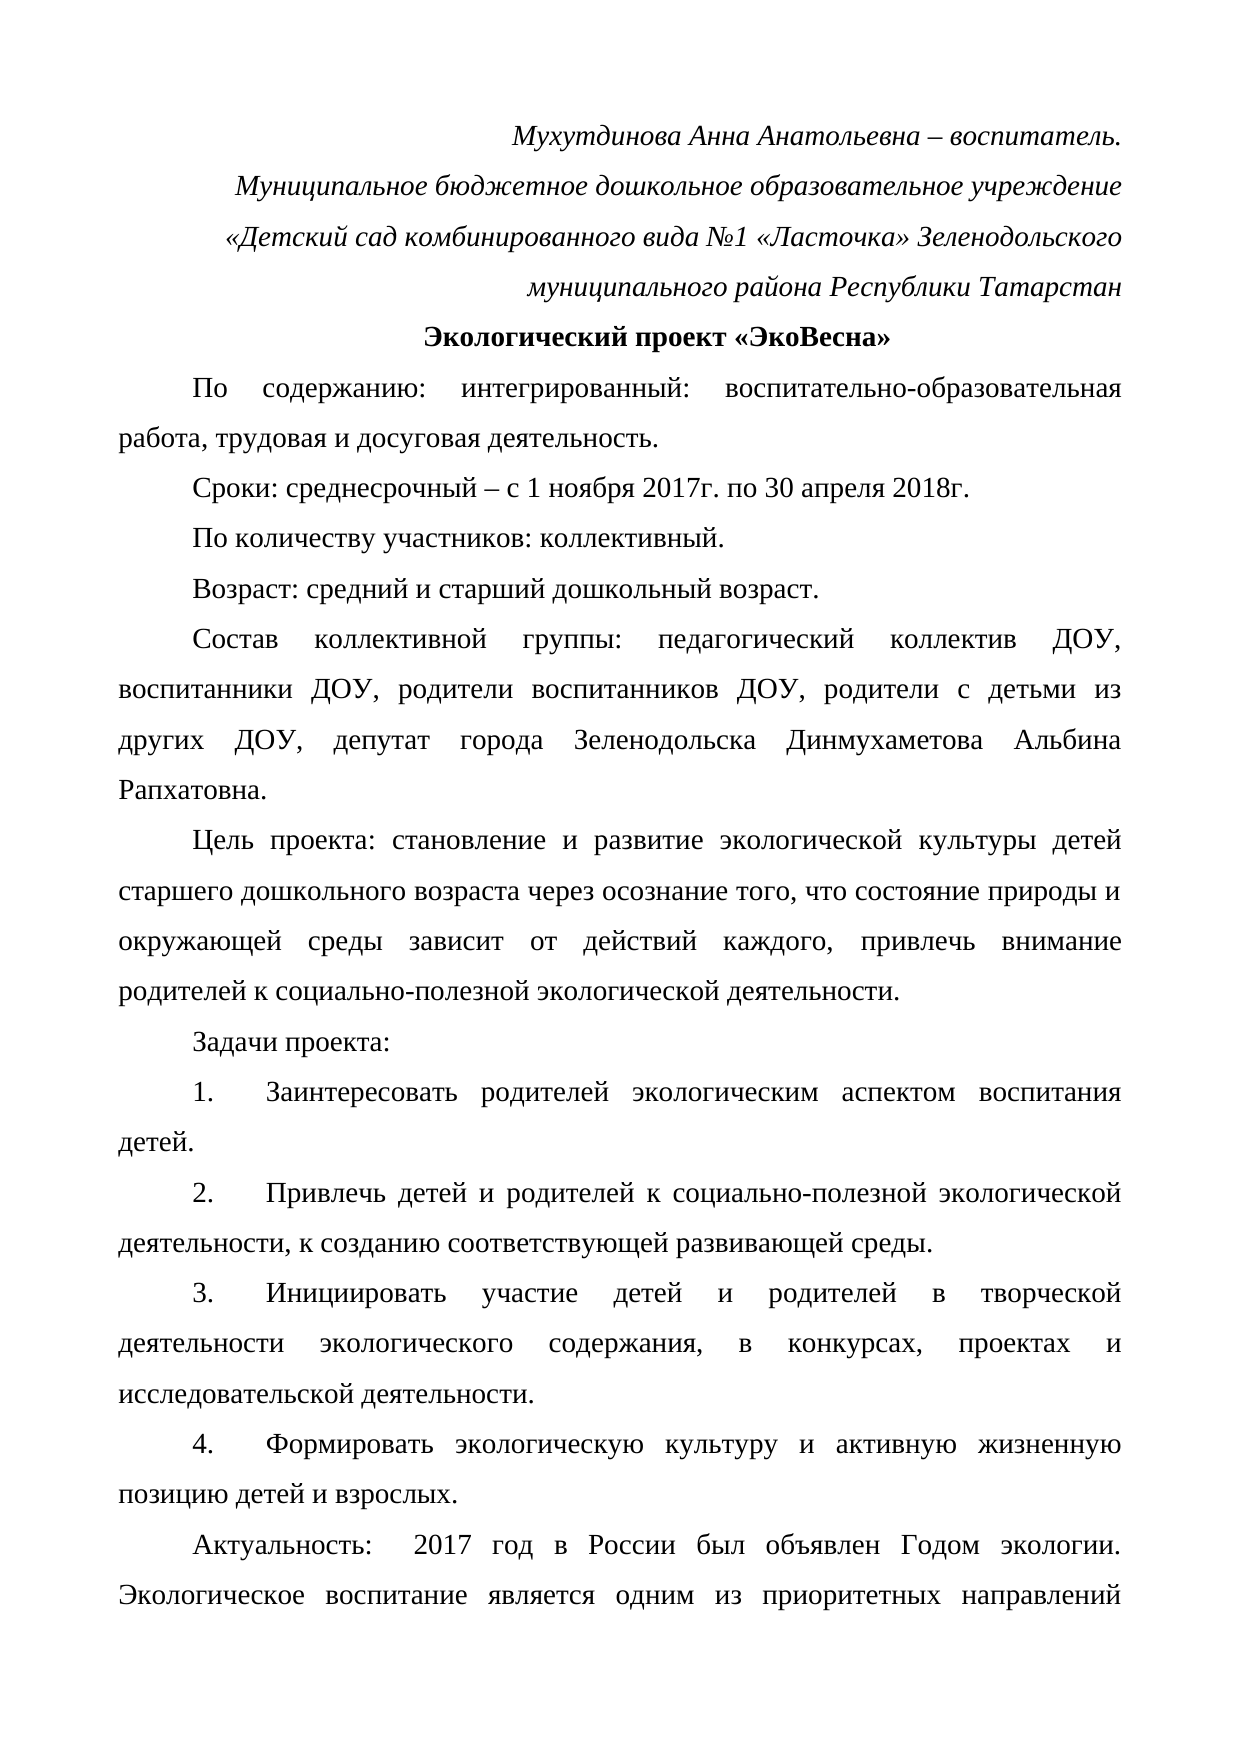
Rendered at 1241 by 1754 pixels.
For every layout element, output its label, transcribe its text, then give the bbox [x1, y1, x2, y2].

text Возраст: средний и старший дошкольный возраст. [118, 571, 1122, 604]
text Экологический проект «ЭкоВесна» [118, 319, 1122, 353]
text Цель проекта: становление и развитие экологической культуры детей старшего дошкольного возраста через осознание того, что состояние природы и окружающей среды зависит от действий каждого, привлечь внимание родителей к социально-полезной экологической деятельности. [118, 822, 1122, 873]
list Заинтересовать родителей экологическим аспектом воспитания детей. [118, 1074, 1122, 1158]
text Мухутдинова Анна Анатольевна – воспитатель. [118, 118, 1122, 152]
text Состав коллективной группы: педагогический коллектив ДОУ, воспитанники ДОУ, родители воспитанников ДОУ, родители с детьми из других ДОУ, депутат города Зеленодольска Динмухаметова Альбина Рапхатовна. [118, 621, 1122, 806]
text Задачи проекта: [118, 1024, 1122, 1057]
text По содержанию: интегрированный: воспитательно-образовательная работа, трудовая и досуговая деятельность. [118, 370, 1122, 453]
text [118, 1527, 1122, 1611]
text Сроки: среднесрочный – с 1 ноября 2017г. по 30 апреля 2018г. [118, 470, 1122, 504]
list Формировать экологическую культуру и активную жизненную позицию детей и взрослых. [118, 1426, 1122, 1510]
list Привлечь детей и родителей к социально-полезной экологической деятельности, к созданию соответствующей развивающей среды. [118, 1175, 1122, 1258]
list Инициировать участие детей и родителей в творческой деятельности экологического содержания, в конкурсах, проектах и исследовательской деятельности. [118, 1275, 1122, 1409]
text По количеству участников: коллективный. [118, 521, 1122, 554]
text Цель проекта: становление и развитие экологической культуры детей старшего дошкольного возраста через осознание того, что состояние природы и окружающей среды зависит от действий каждого, привлечь внимание родителей к социально-полезной экологической деятельности. [118, 906, 1122, 1007]
text Муниципальное бюджетное дошкольное образовательное учреждение «Детский сад комбинированного вида №1 «Ласточка» Зеленодольского муниципального района Республики Татарстан [118, 168, 1122, 303]
